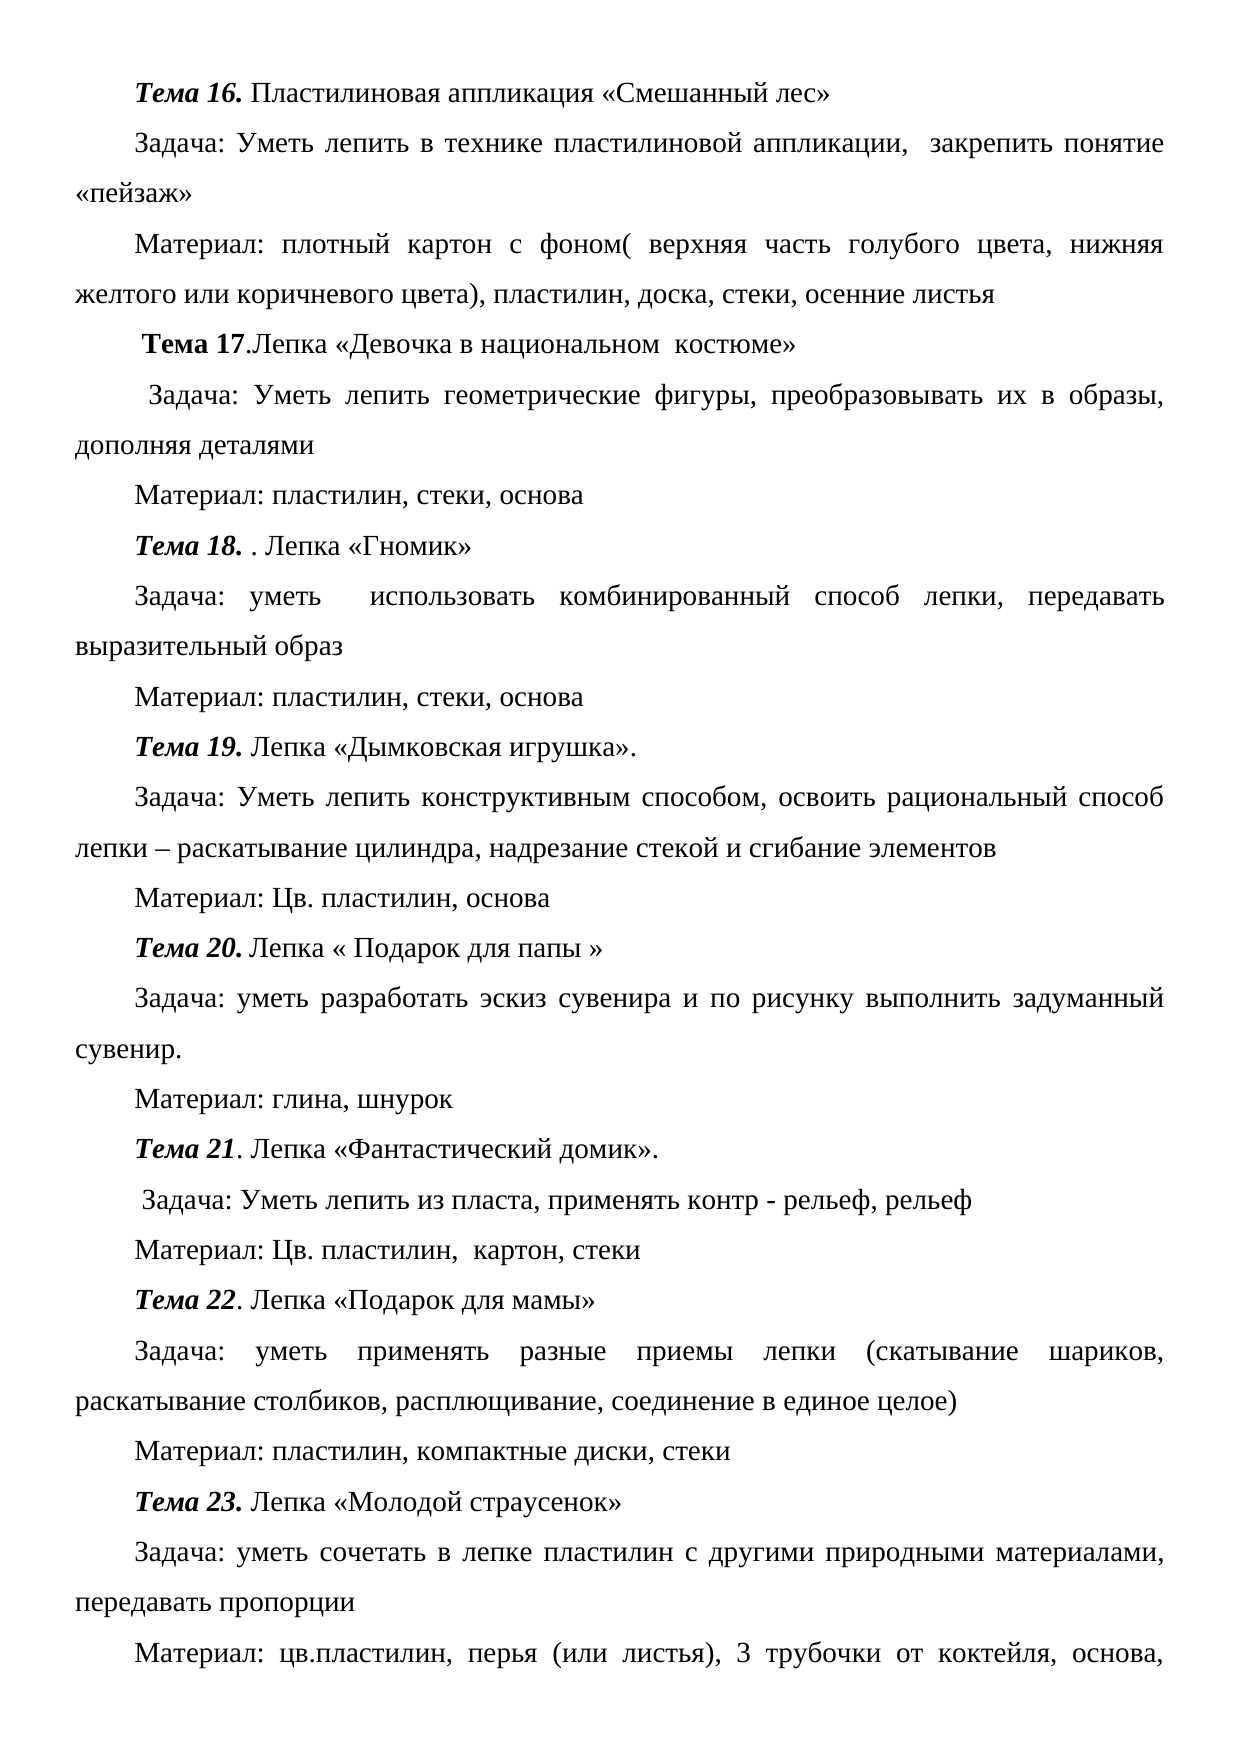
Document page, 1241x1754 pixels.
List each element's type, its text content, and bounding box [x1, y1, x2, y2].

text Задача: уметь сочетать в лепке пластилин с другими природными материалами, передавать пропорции [75, 1534, 1165, 1618]
text Задача: Уметь лепить в технике пластилиновой аппликации, закрепить понятие «пейзаж» [75, 125, 1165, 209]
text Тема 17.Лепка «Девочка в национальном костюме» [75, 327, 1165, 360]
text Материал: глина, шнурок [75, 1081, 1165, 1115]
text Тема 20. Лепка « Подарок для папы » [75, 930, 1165, 964]
text Материал: пластилин, компактные диски, стеки [75, 1433, 1165, 1467]
text Тема 23. Лепка «Молодой страусенок» [75, 1484, 1165, 1517]
text Тема 16. Пластилиновая аппликация «Смешанный лес» [75, 75, 1165, 108]
text Материал: Цв. пластилин, картон, стеки [75, 1232, 1165, 1266]
text Тема 19. Лепка «Дымковская игрушка». [75, 729, 1165, 763]
text Задача: Уметь лепить из пласта, применять контр - рельеф, рельеф [75, 1182, 1165, 1215]
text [75, 1635, 1165, 1668]
text Задача: уметь применять разные приемы лепки (скатывание шариков, раскатывание столбиков, расплющивание, соединение в единое целое) [75, 1333, 1165, 1417]
text Материал: пластилин, стеки, основа [75, 477, 1165, 511]
text Материал: пластилин, стеки, основа [75, 679, 1165, 712]
text Тема 18. . Лепка «Гномик» [75, 528, 1165, 561]
text Материал: Цв. пластилин, основа [75, 880, 1165, 913]
text Тема 21. Лепка «Фантастический домик». [75, 1132, 1165, 1165]
text Тема 22. Лепка «Подарок для мамы» [75, 1282, 1165, 1316]
text Задача: Уметь лепить геометрические фигуры, преобразовывать их в образы, дополняя деталями [75, 377, 1165, 461]
text Задача: Уметь лепить конструктивным способом, освоить рациональный способ лепки – раскатывание цилиндра, надрезание стекой и сгибание элементов [75, 779, 1165, 863]
text Материал: плотный картон с фоном( верхняя часть голубого цвета, нижняя желтого или коричневого цвета), пластилин, доска, стеки, осенние листья [75, 226, 1165, 310]
text Задача: уметь использовать комбинированный способ лепки, передавать выразительный образ [75, 578, 1165, 662]
text Задача: уметь разработать эскиз сувенира и по рисунку выполнить задуманный сувенир. [75, 981, 1165, 1064]
